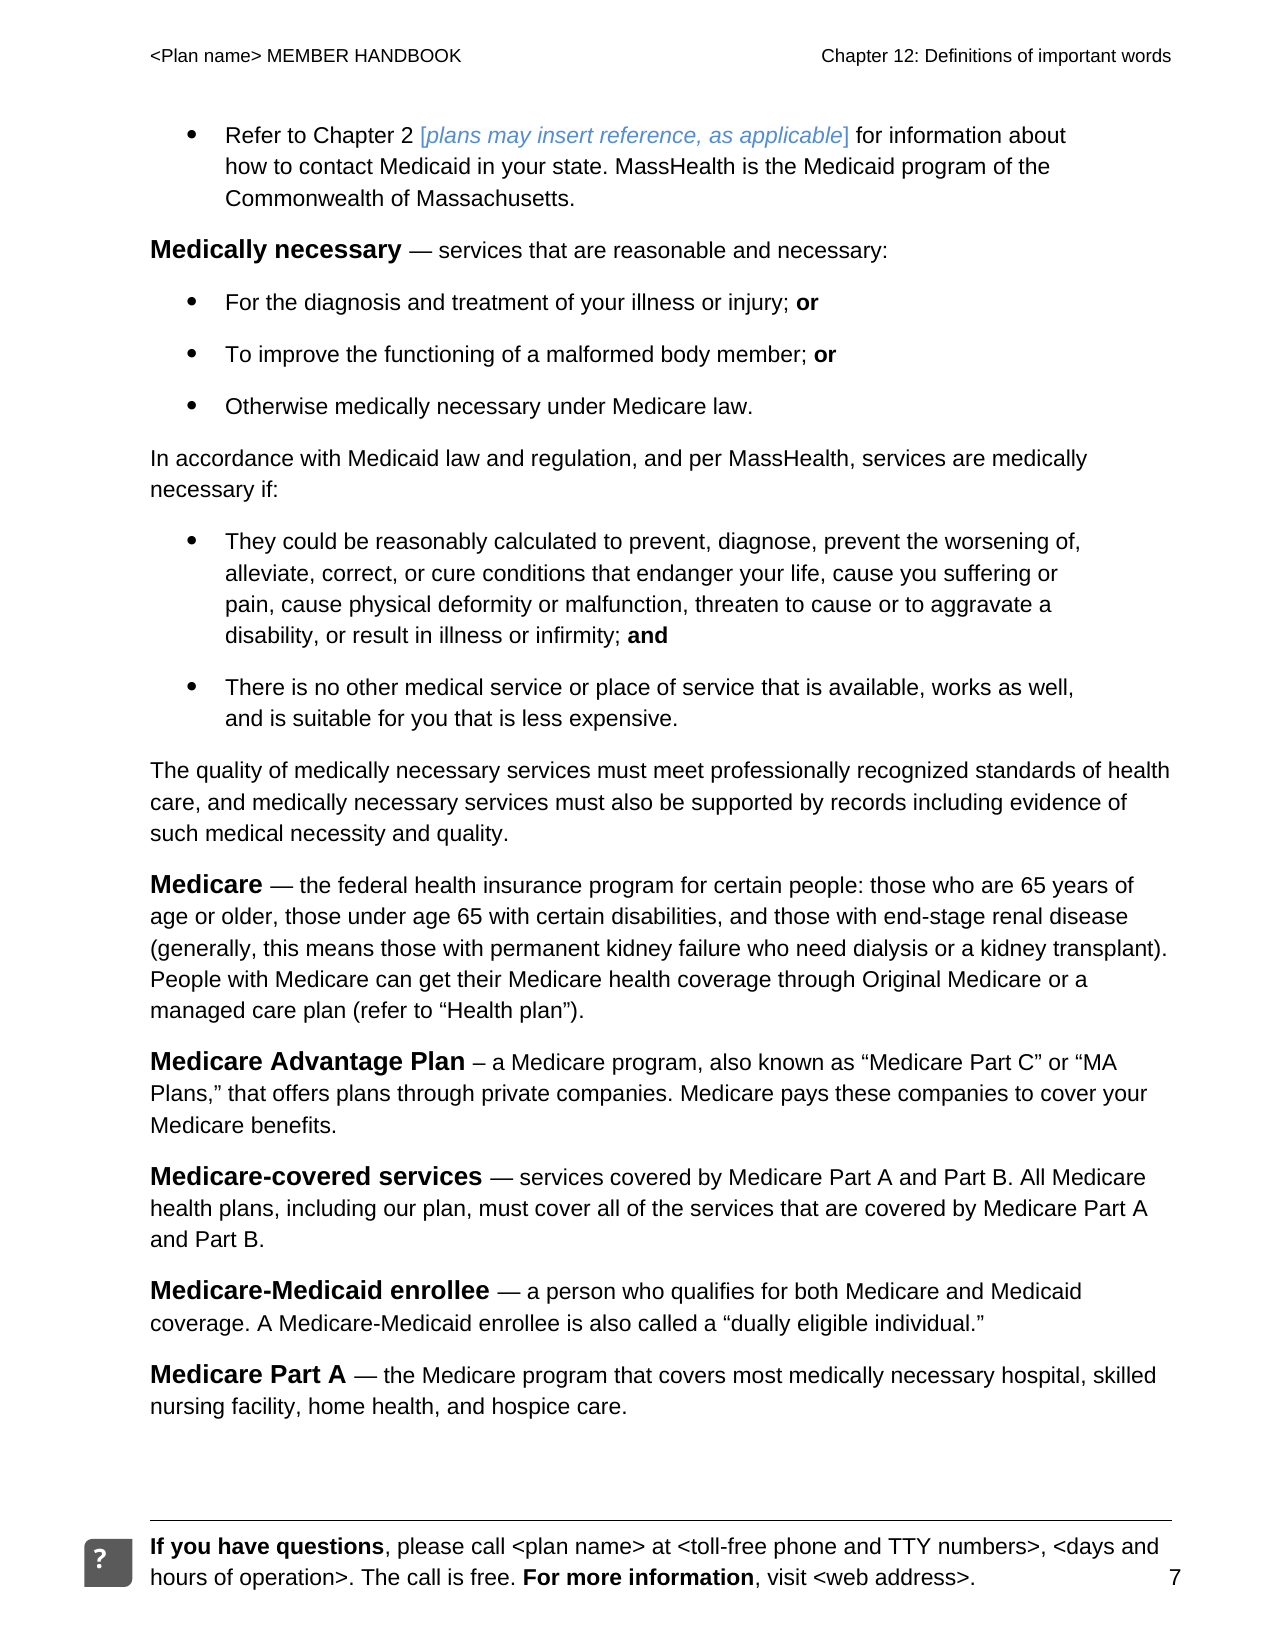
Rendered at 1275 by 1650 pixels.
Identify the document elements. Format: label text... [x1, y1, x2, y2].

list To improve the functioning of a malformed body member; or [187, 337, 1096, 368]
subtitle Medically necessary — services that are reasonable and necessary: [150, 233, 1171, 264]
list There is no other medical service or place of service that is available, works as well, and is suitable for you that is less expensive. [187, 671, 1096, 733]
text In accordance with Medicaid law and regulation, and per MassHealth, services are medically necessary if: [150, 441, 1171, 504]
subtitle Medicare Part A — the Medicare program that covers most medically necessary hospital, skilled nursing facility, home health, and hospice care. [150, 1358, 1171, 1421]
list They could be reasonably calculated to prevent, diagnose, prevent the worsening of, alleviate, correct, or cure conditions that endanger your life, cause you suffering or pain, cause physical deformity or malfunction, threaten to cause or to aggravate a disability, or result in illness or infirmity; and [187, 525, 1096, 650]
list For the diagnosis and treatment of your illness or injury; or [187, 285, 1096, 316]
subtitle Medicare Advantage Plan – a Medicare program, also known as “Medicare Part C” or “MA Plans,” that offers plans through private companies. Medicare pays these companies to cover your Medicare benefits. [150, 1046, 1171, 1139]
text The quality of medically necessary services must meet professionally recognized standards of health care, and medically necessary services must also be supported by records including evidence of such medical necessity and quality. [150, 754, 1171, 848]
list Refer to Chapter 2 [plans may insert reference, as applicable] for information about how to contact Medicaid in your state. MassHealth is the Medicaid program of the Commonwealth of Massachusetts. [187, 118, 1096, 212]
subtitle Medicare-Medicaid enrollee — a person who qualifies for both Medicare and Medicaid coverage. A Medicare-Medicaid enrollee is also called a “dually eligible individual.” [150, 1275, 1171, 1337]
subtitle Medicare — the federal health insurance program for certain people: those who are 65 years of age or older, those under age 65 with certain disabilities, and those with end-stage renal disease (generally, this means those with permanent kidney failure who need dialysis or a kidney transplant). People with Medicare can get their Medicare health coverage through Original Medicare or a managed care plan (refer to “Health plan”). [150, 868, 1171, 1025]
subtitle Medicare-covered services — services covered by Medicare Part A and Part B. All Medicare health plans, including our plan, must cover all of the services that are covered by Medicare Part A and Part B. [150, 1160, 1171, 1254]
list Otherwise medically necessary under Medicare law. [187, 389, 1096, 421]
